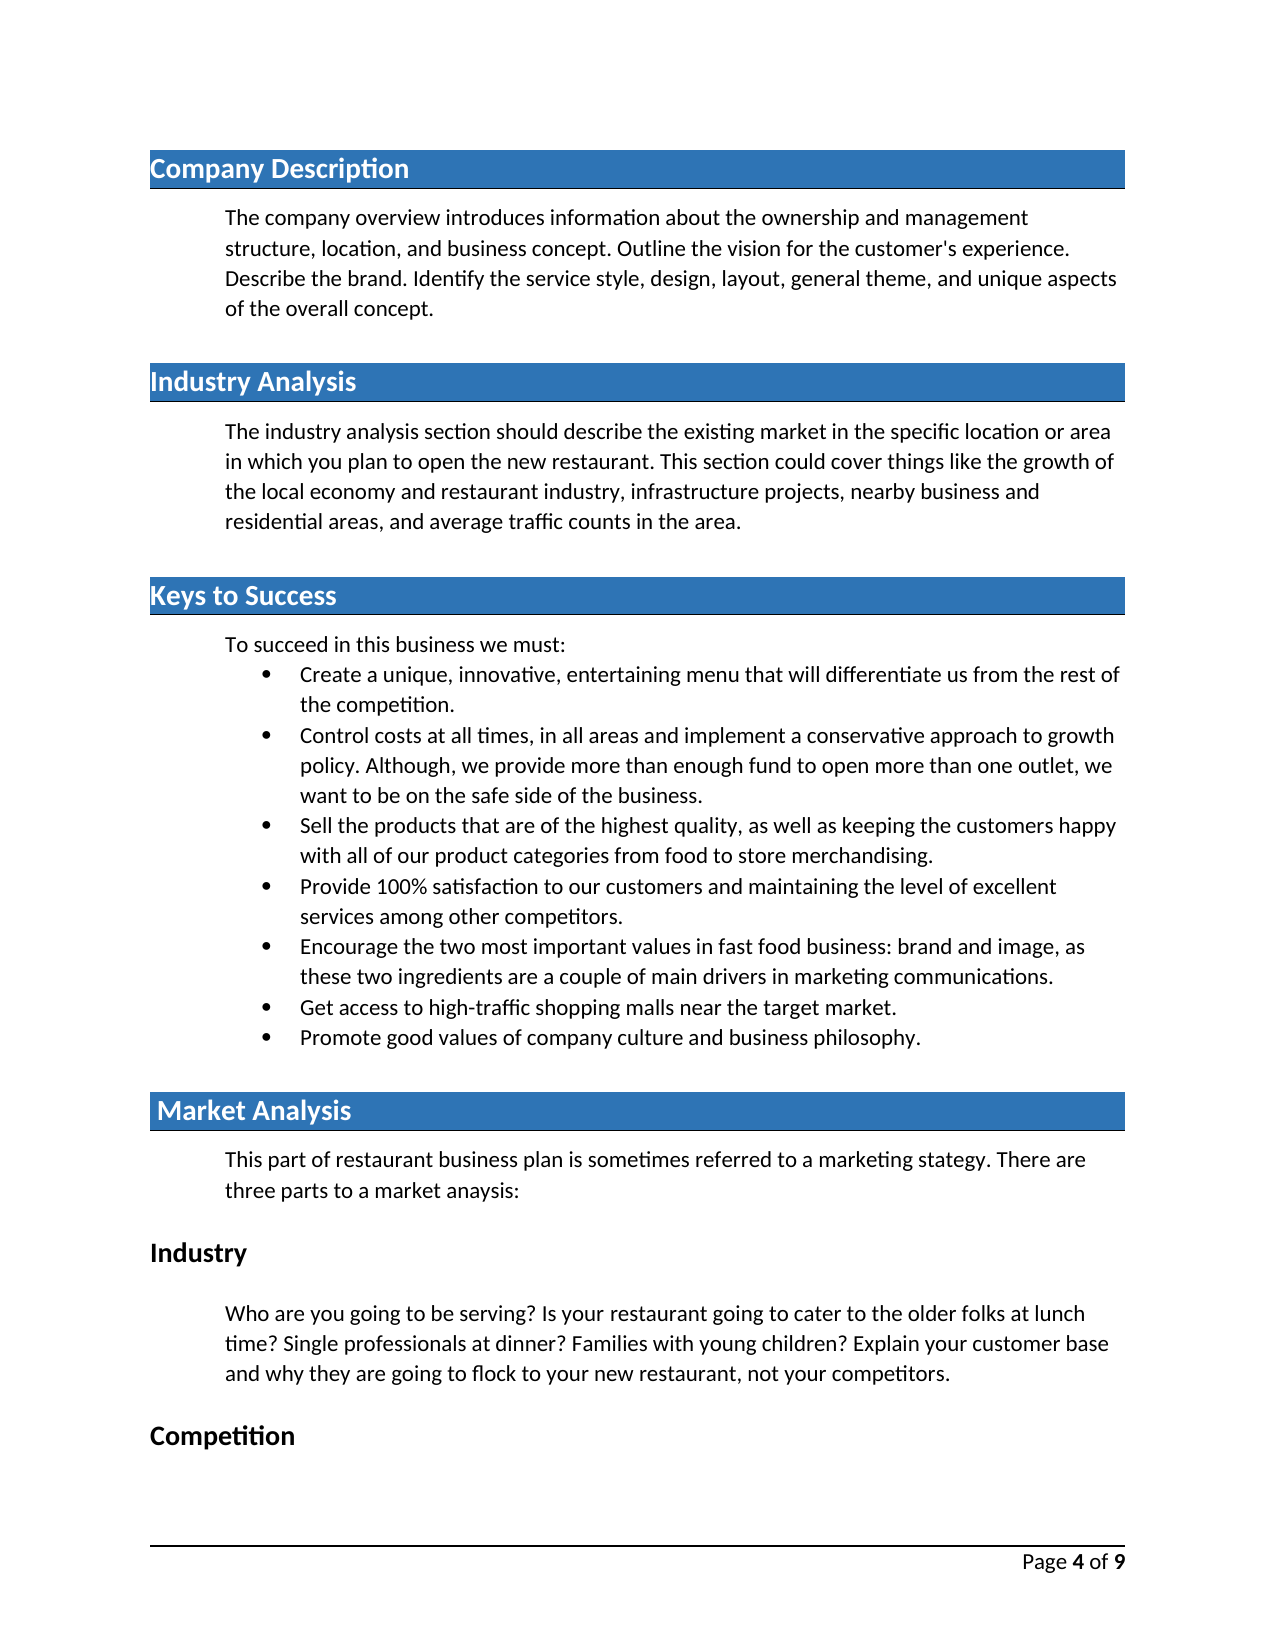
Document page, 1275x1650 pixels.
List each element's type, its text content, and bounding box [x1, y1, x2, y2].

list The industry analysis section should describe the existing market in the specific location or area in which you plan to open the new restaurant. This section could cover things like the growth of the local economy and restaurant industry, infrastructure projects, nearby business and residential areas, and average traffic counts in the area. [225, 417, 1125, 535]
list To succeed in this business we must: [225, 630, 1125, 658]
list Get access to high-traffic shopping malls near the target market. [262, 993, 1125, 1021]
list Who are you going to be serving? Is your restaurant going to cater to the older folks at lunch time? Single professionals at dinner? Families with young children? Explain your customer base and why they are going to flock to your new restaurant, not your competitors. [225, 1299, 1125, 1387]
list The company overview introduces information about the ownership and management structure, location, and business concept. Outline the vision for the customer's experience. Describe the brand. Identify the service style, design, layout, general theme, and unique aspects of the overall concept. [225, 203, 1125, 322]
subtitle Market Analysis [150, 1092, 1125, 1130]
subtitle Industry [150, 1235, 1125, 1269]
list Create a unique, innovative, entertaining menu that will differentiate us from the rest of the competition. [262, 660, 1125, 718]
list This part of restaurant business plan is sometimes referred to a marketing stategy. There are three parts to a market anaysis: [225, 1146, 1125, 1204]
subtitle Competition [150, 1418, 1125, 1453]
list Promote good values of company culture and business philosophy. [262, 1023, 1125, 1051]
subtitle Industry Analysis [150, 363, 1125, 401]
subtitle Keys to Success [150, 577, 1125, 614]
list Sell the products that are of the highest quality, as well as keeping the customers happy with all of our product categories from food to store merchandising. [262, 811, 1125, 869]
list Provide 100% satisfaction to our customers and maintaining the level of excellent services among other competitors. [262, 872, 1125, 930]
subtitle Company Description [150, 150, 1125, 188]
list Control costs at all times, in all areas and implement a conservative approach to growth policy. Although, we provide more than enough fund to open more than one outlet, we want to be on the safe side of the business. [262, 721, 1125, 809]
list Encourage the two most important values in fast food business: brand and image, as these two ingredients are a couple of main drivers in marketing communications. [262, 932, 1125, 990]
